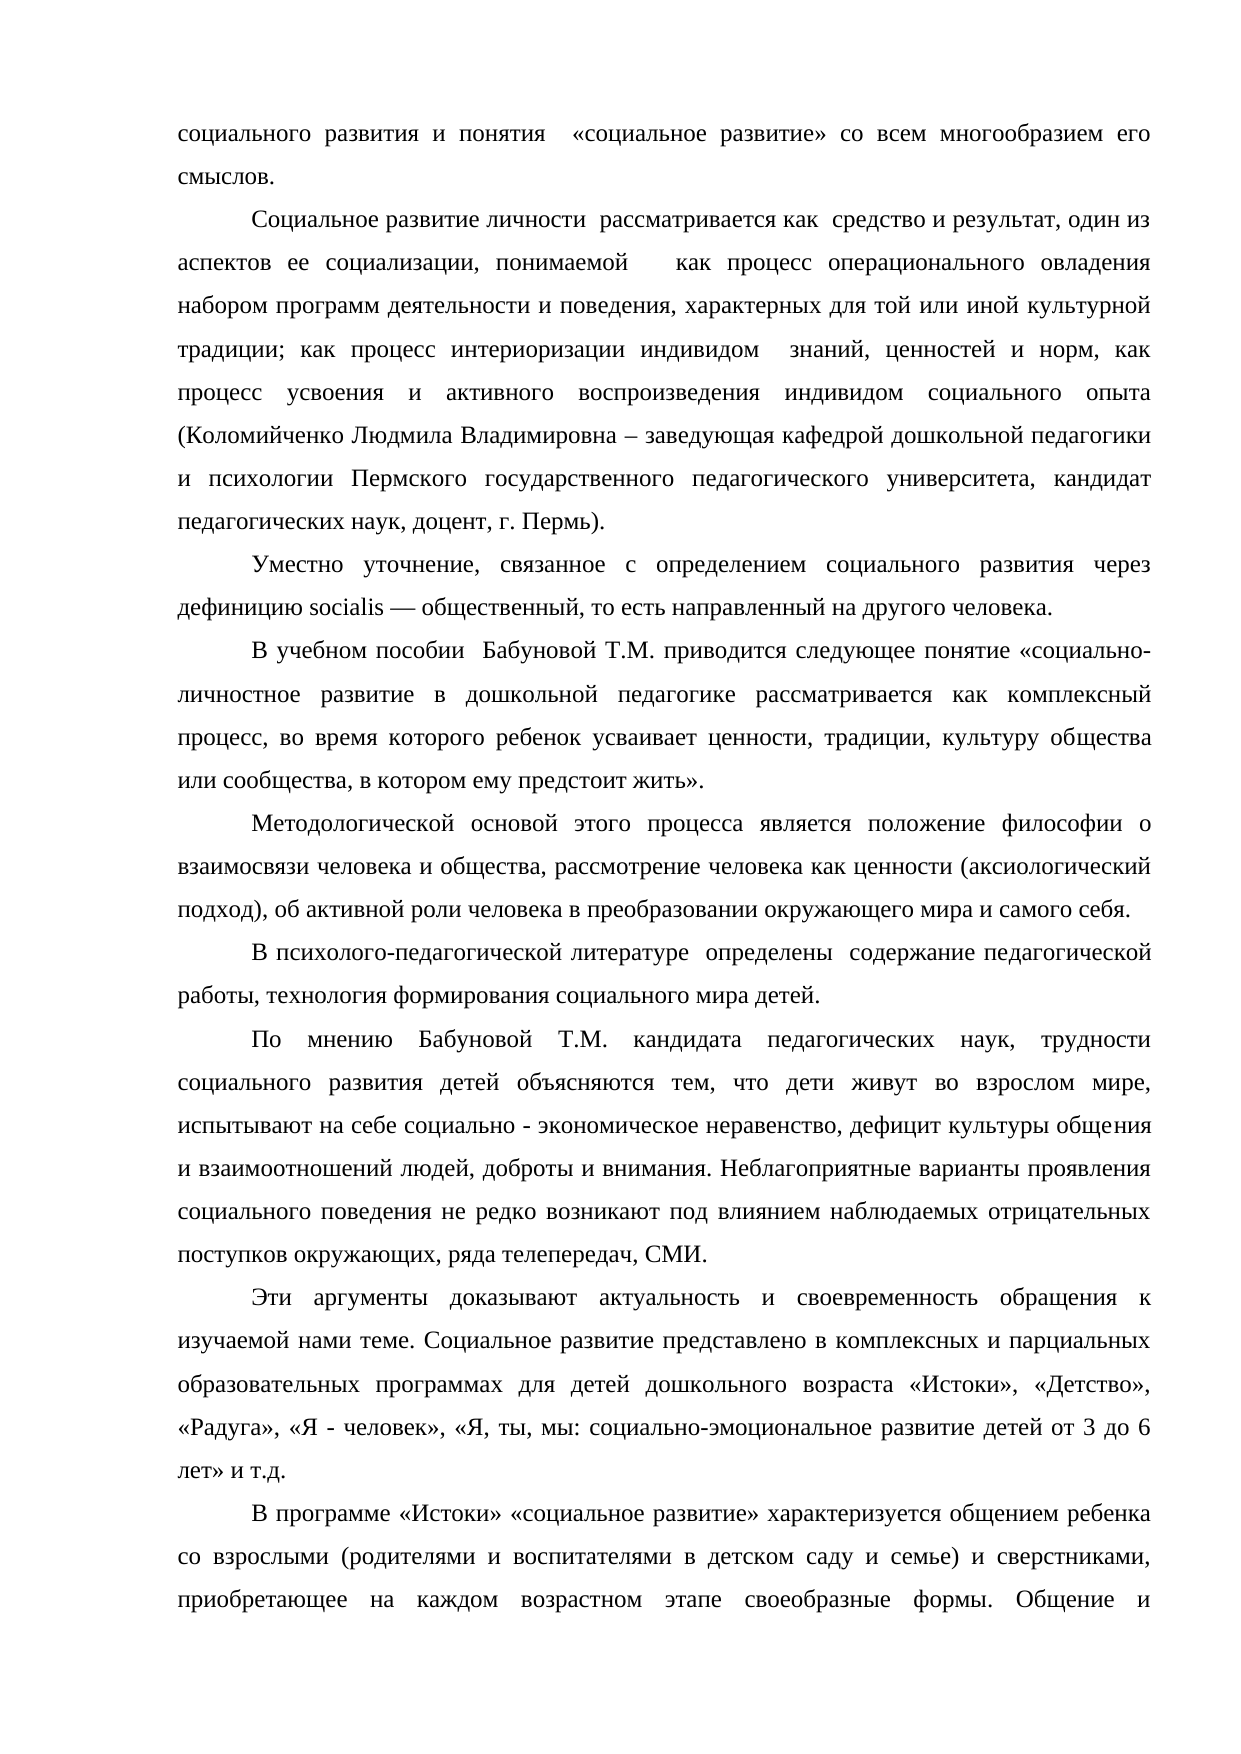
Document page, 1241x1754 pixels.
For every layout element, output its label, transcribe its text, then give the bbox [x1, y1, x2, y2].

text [177, 118, 1152, 190]
text В учебном пособии Бабуновой Т.М. приводится следующее понятие «социально-личностное развитие в дошкольной педагогике рассматривается как комплексный процесс, во время которого ребенок усваивает ценности, традиции, культуру общества или сообщества, в котором ему предстоит жить». [177, 636, 1152, 794]
text Методологической основой этого процесса является положение философии о взаимосвязи человека и общества, рассмотрение человека как ценности (аксиологический подход), об активной роли человека в преобразовании окружающего мира и самого себя. [177, 808, 1152, 923]
text Эти аргументы доказывают актуальность и своевременность обращения к изучаемой нами теме. Социальное развитие представлено в комплексных и парциальных образовательных программах для детей дошкольного возраста «Истоки», «Детство», «Радуга», «Я - человек», «Я, ты, мы: социально-эмоциональное развитие детей от 3 до 6 лет» и т.д. [177, 1282, 1152, 1484]
text В психолого-педагогической литературе определены содержание педагогической работы, технология формирования социального мира детей. [177, 937, 1152, 1009]
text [177, 1498, 1152, 1613]
text Социальное развитие личности рассматривается как средство и результат, один из аспектов ее социализации, понимаемой как процесс операционального овладения набором программ деятельности и поведения, характерных для той или иной культурной традиции; как процесс интериоризации индивидом знаний, ценностей и норм, как процесс усвоения и активного воспроизведения индивидом социального опыта (Коломийченко Людмила Владимировна – заведующая кафедрой дошкольной педагогики и психологии Пермского государственного педагогического университета, кандидат педагогических наук, доцент, г. Пермь). [177, 204, 1152, 535]
text Уместно уточнение, связанное с определением социального развития через дефиницию socialis — общественный, то есть направленный на другого человека. [177, 549, 1152, 621]
text По мнению Бабуновой Т.М. кандидата педагогических наук, трудности социального развития детей объясняются тем, что дети живут во взрослом мире, испытывают на себе социально - экономическое неравенство, дефицит культуры общения и взаимоотношений людей, доброты и внимания. Неблагоприятные варианты проявления социального поведения не редко возникают под влиянием наблюдаемых отрицательных поступков окружающих, ряда телепередач, СМИ. [177, 1024, 1152, 1268]
